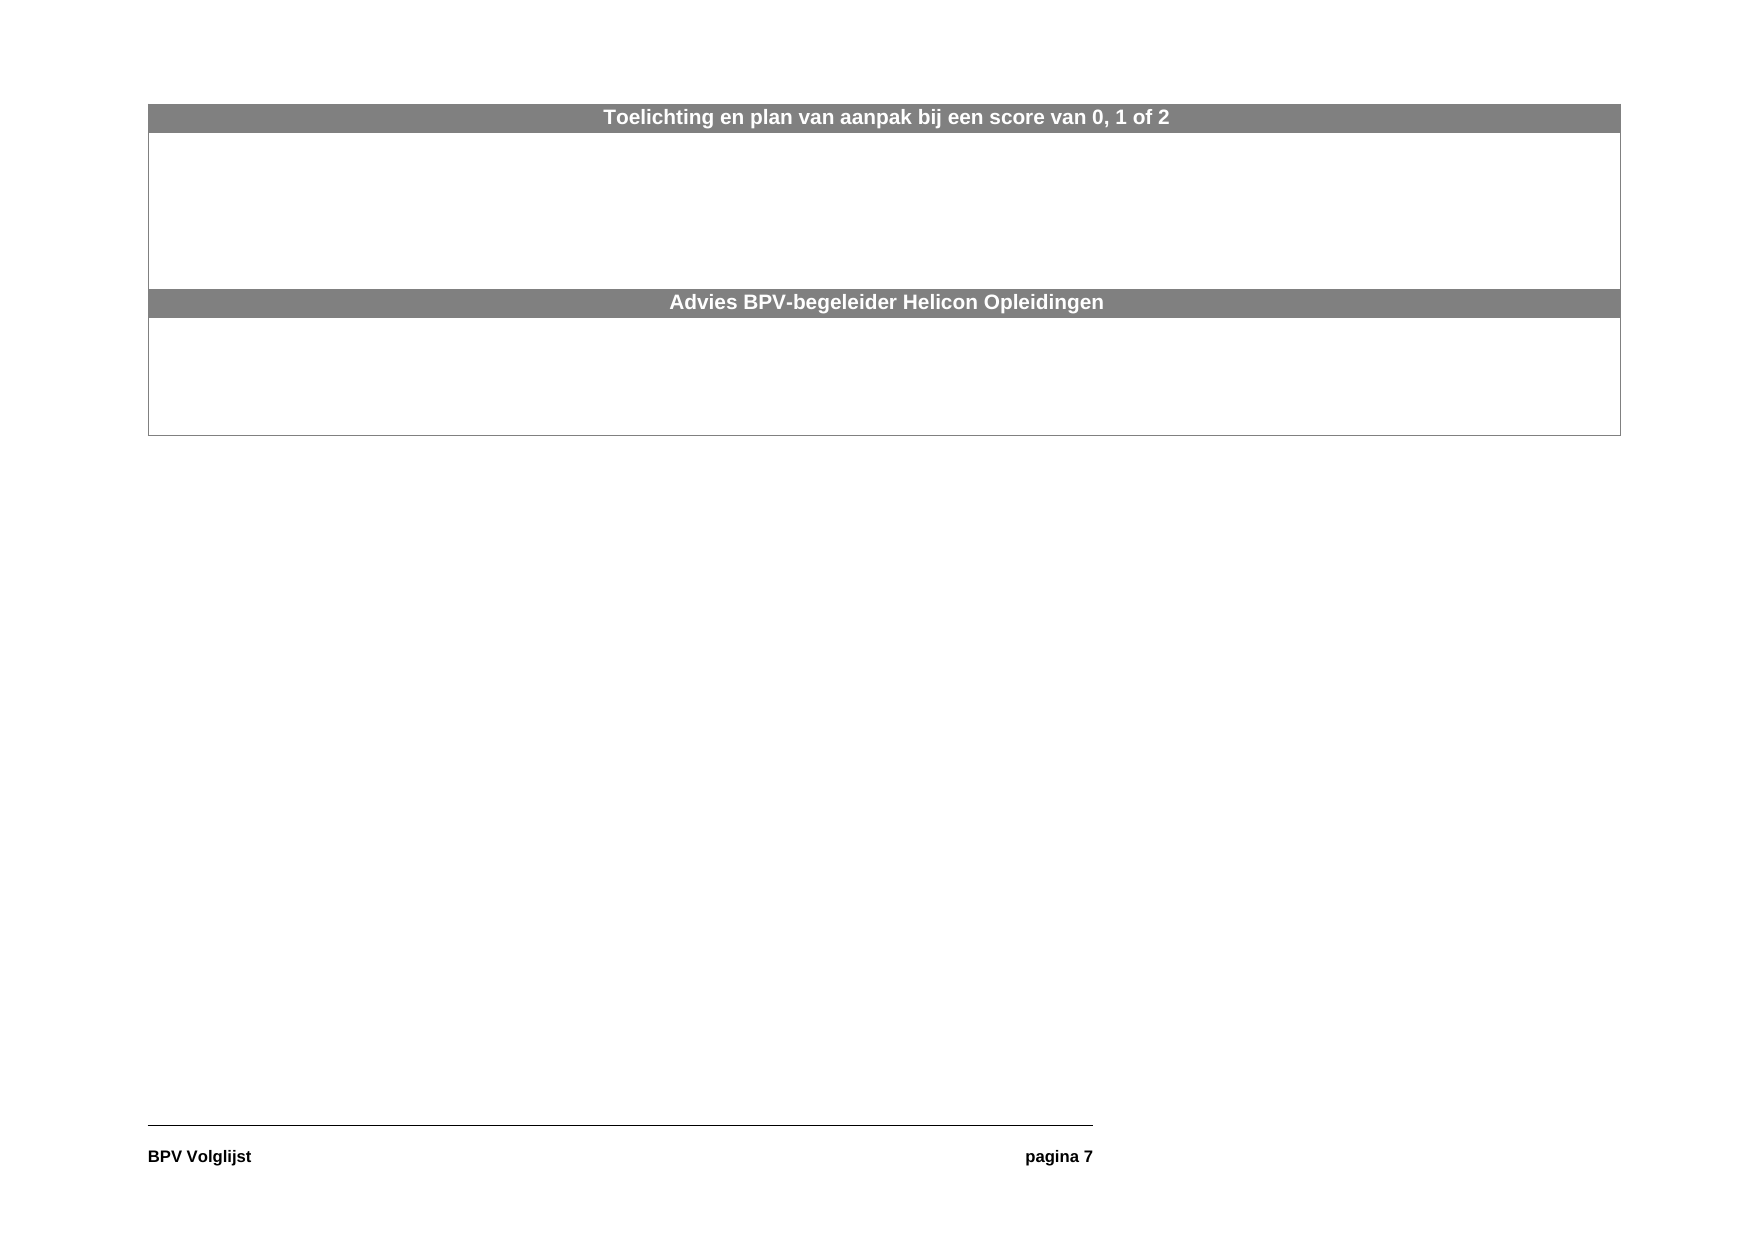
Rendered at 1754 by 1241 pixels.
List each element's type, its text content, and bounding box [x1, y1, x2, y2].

table_cell [149, 133, 1620, 289]
table_header Toelichting en plan van aanpak bij een score van 0, 1 of 2 [149, 105, 1620, 132]
table_cell Advies BPV-begeleider Helicon Opleidingen [149, 290, 1620, 317]
table_cell [149, 318, 1620, 435]
